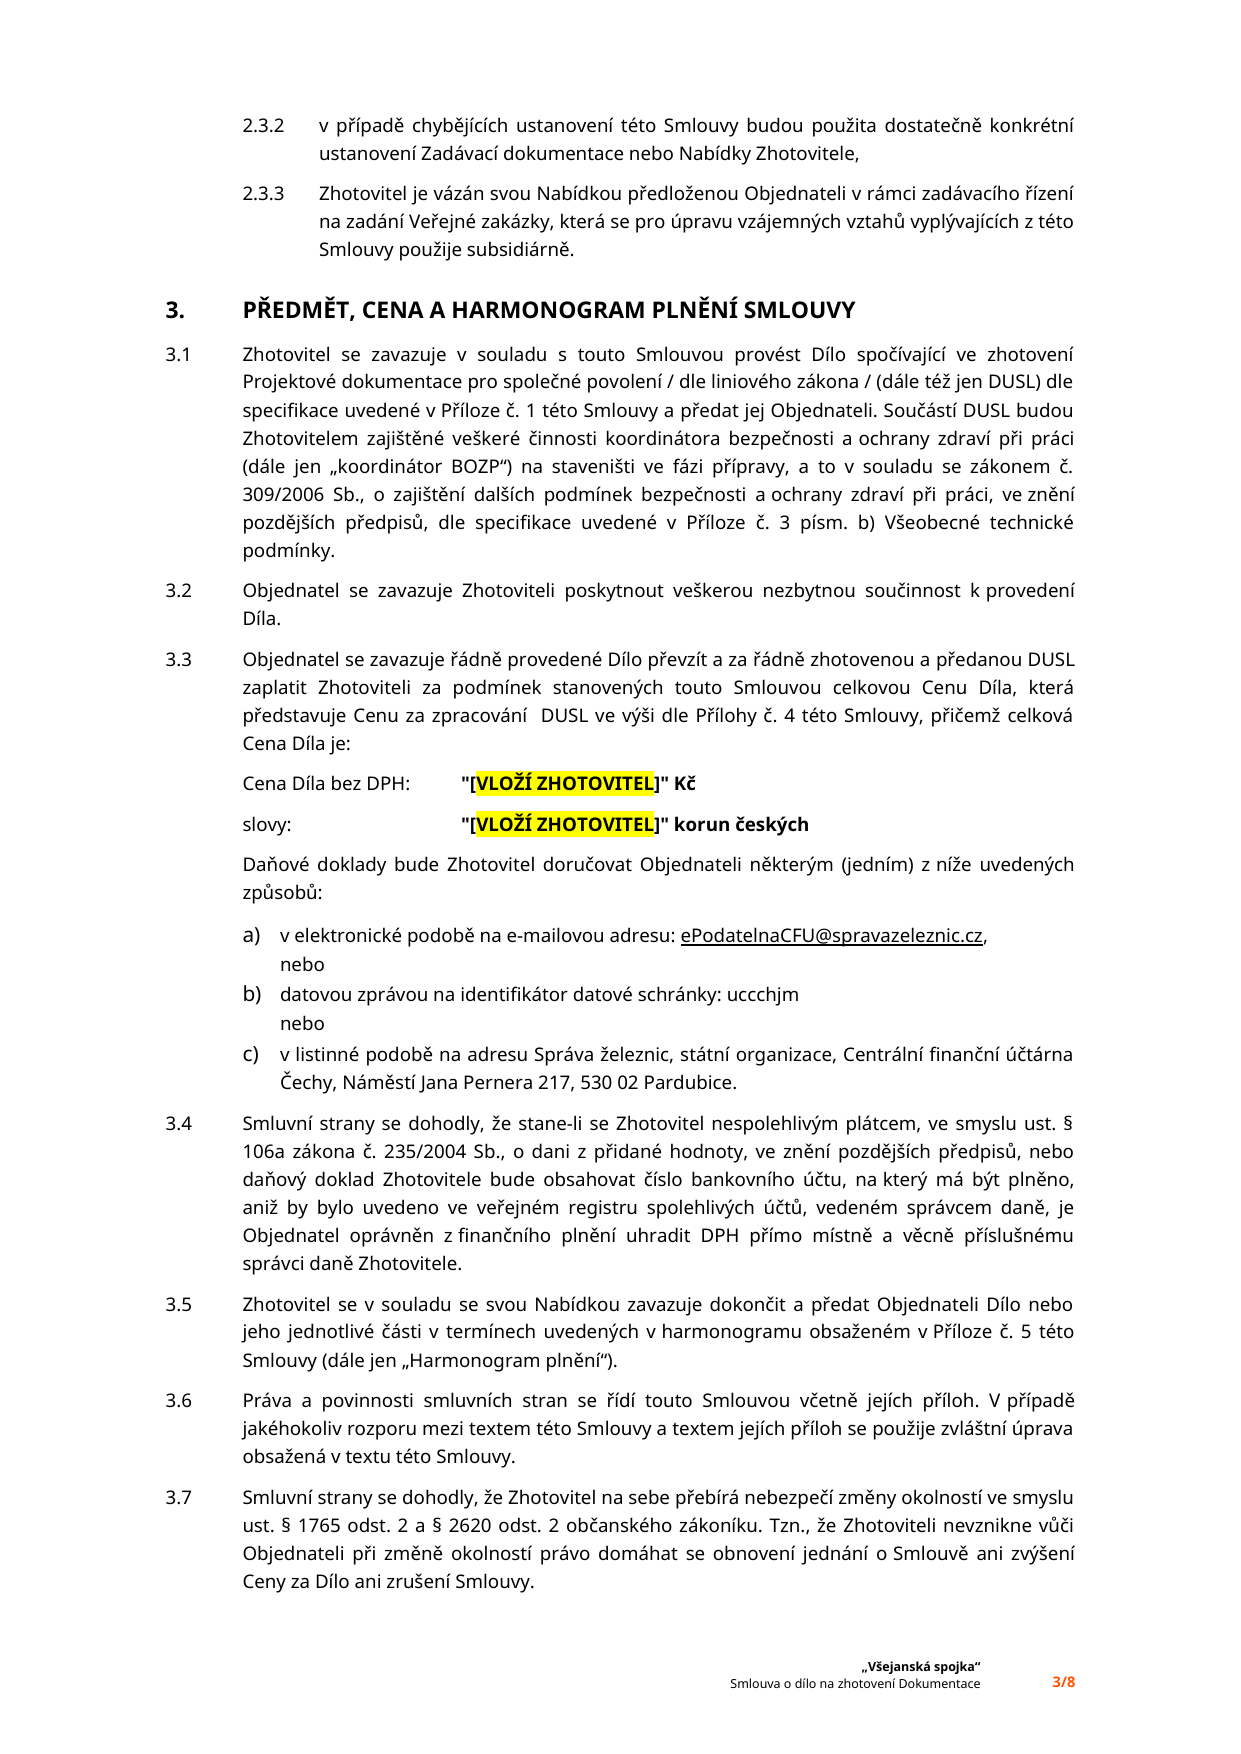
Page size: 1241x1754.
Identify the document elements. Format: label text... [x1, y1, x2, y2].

text Práva a povinnosti smluvních stran se řídí touto Smlouvou včetně jejích příloh. V případě jakéhokoliv rozporu mezi textem této Smlouvy a textem jejích příloh se použije zvláštní úprava obsažená v textu této Smlouvy. [165, 1387, 1075, 1469]
text nebo [280, 951, 1075, 977]
text Daňové doklady bude Zhotovitel doručovat Objednateli některým (jedním) z níže uvedených způsobů: [242, 852, 1075, 905]
text Cena Díla bez DPH: "[VLOŽÍ ZHOTOVITEL]" Kč [242, 771, 476, 796]
text Cena Díla bez DPH: "[VLOŽÍ ZHOTOVITEL]" Kč [654, 771, 1075, 796]
text Smluvní strany se dohodly, že stane-li se Zhotovitel nespolehlivým plátcem, ve smyslu ust. § 106a zákona č. 235/2004 Sb., o dani z přidané hodnoty, ve znění pozdějších předpisů, nebo daňový doklad Zhotovitele bude obsahovat číslo bankovního účtu, na který má být plněno, aniž by bylo uvedeno ve veřejném registru spolehlivých účtů, vedeném správcem daně, je Objednatel oprávněn z finančního plnění uhradit DPH přímo místně a věcně příslušnému správci daně Zhotovitele. [165, 1110, 1075, 1276]
text Zhotovitel se v souladu se svou Nabídkou zavazuje dokončit a předat Objednateli Dílo nebo jeho jednotlivé části v termínech uvedených v harmonogramu obsaženém v Příloze č. 5 této Smlouvy (dále jen „Harmonogram plnění“). [165, 1291, 1075, 1372]
text PŘEDMĚT, CENA A HARMONOGRAM PLNĚNÍ SMLOUVY [165, 294, 1075, 325]
text slovy: "[VLOŽÍ ZHOTOVITEL]" korun českých [654, 811, 1075, 837]
list datovou zprávou na identifikátor datové schránky: uccchjm [242, 979, 1075, 1008]
text nebo [280, 1011, 1075, 1036]
text Objednatel se zavazuje Zhotoviteli poskytnout veškerou nezbytnou součinnost k provedení Díla. [165, 577, 1075, 631]
text slovy: "[VLOŽÍ ZHOTOVITEL]" korun českých [242, 811, 476, 837]
list v listinné podobě na adresu Správa železnic, státní organizace, Centrální finanční účtárna Čechy, Náměstí Jana Pernera 217, 530 02 Pardubice. [242, 1039, 1075, 1095]
text Zhotovitel se zavazuje v souladu s touto Smlouvou provést Dílo spočívající ve zhotovení Projektové dokumentace pro společné povolení / dle liniového zákona / (dále též jen DUSL) dle specifikace uvedené v Příloze č. 1 této Smlouvy a předat jej Objednateli. Součástí DUSL budou Zhotovitelem zajištěné veškeré činnosti koordinátora bezpečnosti a ochrany zdraví při práci (dále jen „koordinátor BOZP“) na staveništi ve fázi přípravy, a to v souladu se zákonem č. 309/2006 Sb., o zajištění dalších podmínek bezpečnosti a ochrany zdraví při práci, ve znění pozdějších předpisů, dle specifikace uvedené v Příloze č. 3 písm. b) Všeobecné technické podmínky. [165, 341, 1075, 562]
text Zhotovitel je vázán svou Nabídkou předloženou Objednateli v rámci zadávacího řízení na zadání Veřejné zakázky, která se pro úpravu vzájemných vztahů vyplývajících z této Smlouvy použije subsidiárně. [242, 181, 1075, 262]
text Objednatel se zavazuje řádně provedené Dílo převzít a za řádně zhotovenou a předanou DUSL zaplatit Zhotoviteli za podmínek stanovených touto Smlouvou celkovou Cenu Díla, která představuje Cenu za zpracování DUSL ve výši dle Přílohy č. 4 této Smlouvy, přičemž celková Cena Díla je: [165, 646, 1075, 756]
text v případě chybějících ustanovení této Smlouvy budou použita dostatečně konkrétní ustanovení Zadávací dokumentace nebo Nabídky Zhotovitele, [242, 112, 1075, 166]
list v elektronické podobě na e-mailovou adresu: ePodatelnaCFU@spravazeleznic.cz, [242, 920, 1075, 949]
text Smluvní strany se dohodly, že Zhotovitel na sebe přebírá nebezpečí změny okolností ve smyslu ust. § 1765 odst. 2 a § 2620 odst. 2 občanského zákoníku. Tzn., že Zhotoviteli nevznikne vůči Objednateli při změně okolností právo domáhat se obnovení jednání o Smlouvě ani zvýšení Ceny za Dílo ani zrušení Smlouvy. [165, 1484, 1075, 1593]
